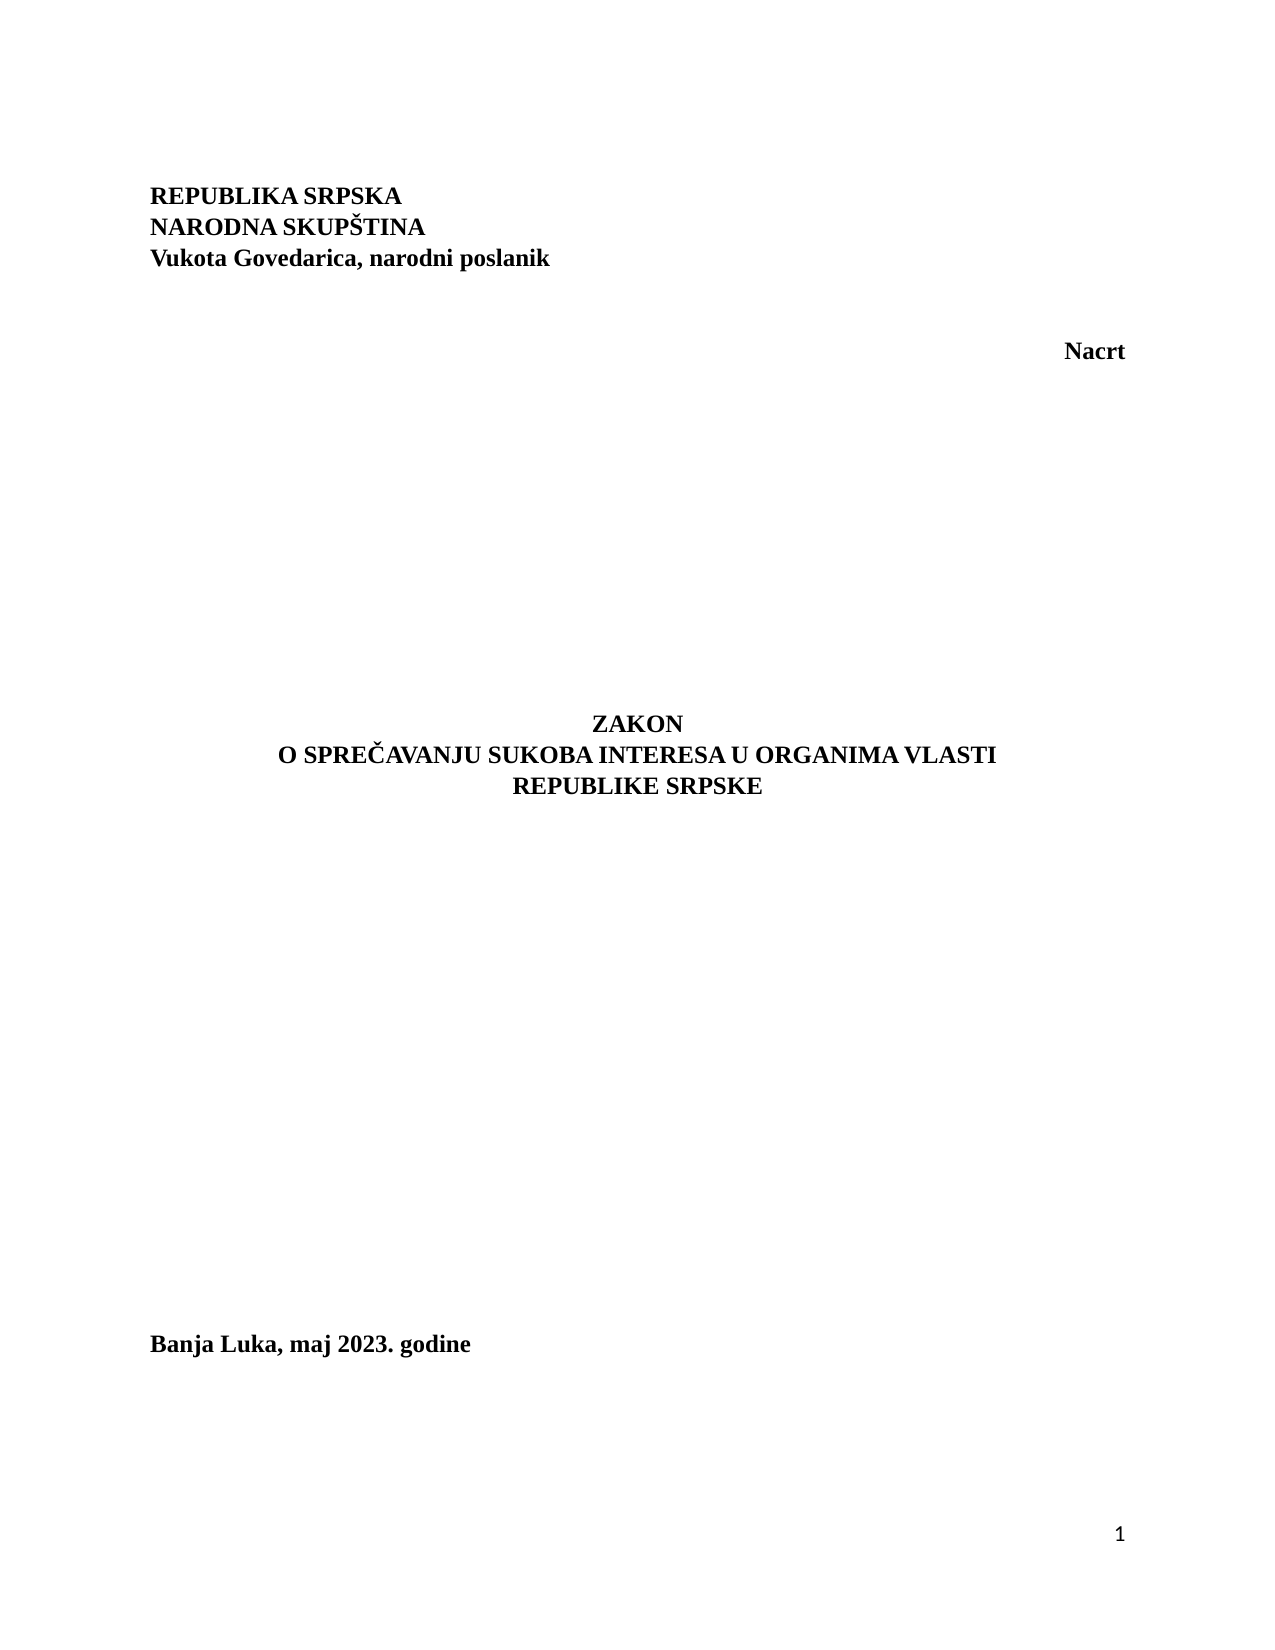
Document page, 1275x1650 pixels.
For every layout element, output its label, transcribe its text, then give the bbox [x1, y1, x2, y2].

text REPUBLIKE SRPSKE [150, 771, 1125, 799]
text NARODNA SKUPŠTINA [150, 212, 1125, 241]
text REPUBLIKA SRPSKA [150, 181, 1125, 210]
text Nacrt [150, 336, 1125, 365]
text Vukota Govedarica, narodni poslanik [150, 243, 1125, 272]
text ZAKON [150, 709, 1125, 737]
text Banja Luka, maj 2023. godine [150, 1329, 1125, 1358]
text O SPREČAVANJU SUKOBA INTERESA U ORGANIMA VLASTI [150, 740, 1125, 768]
